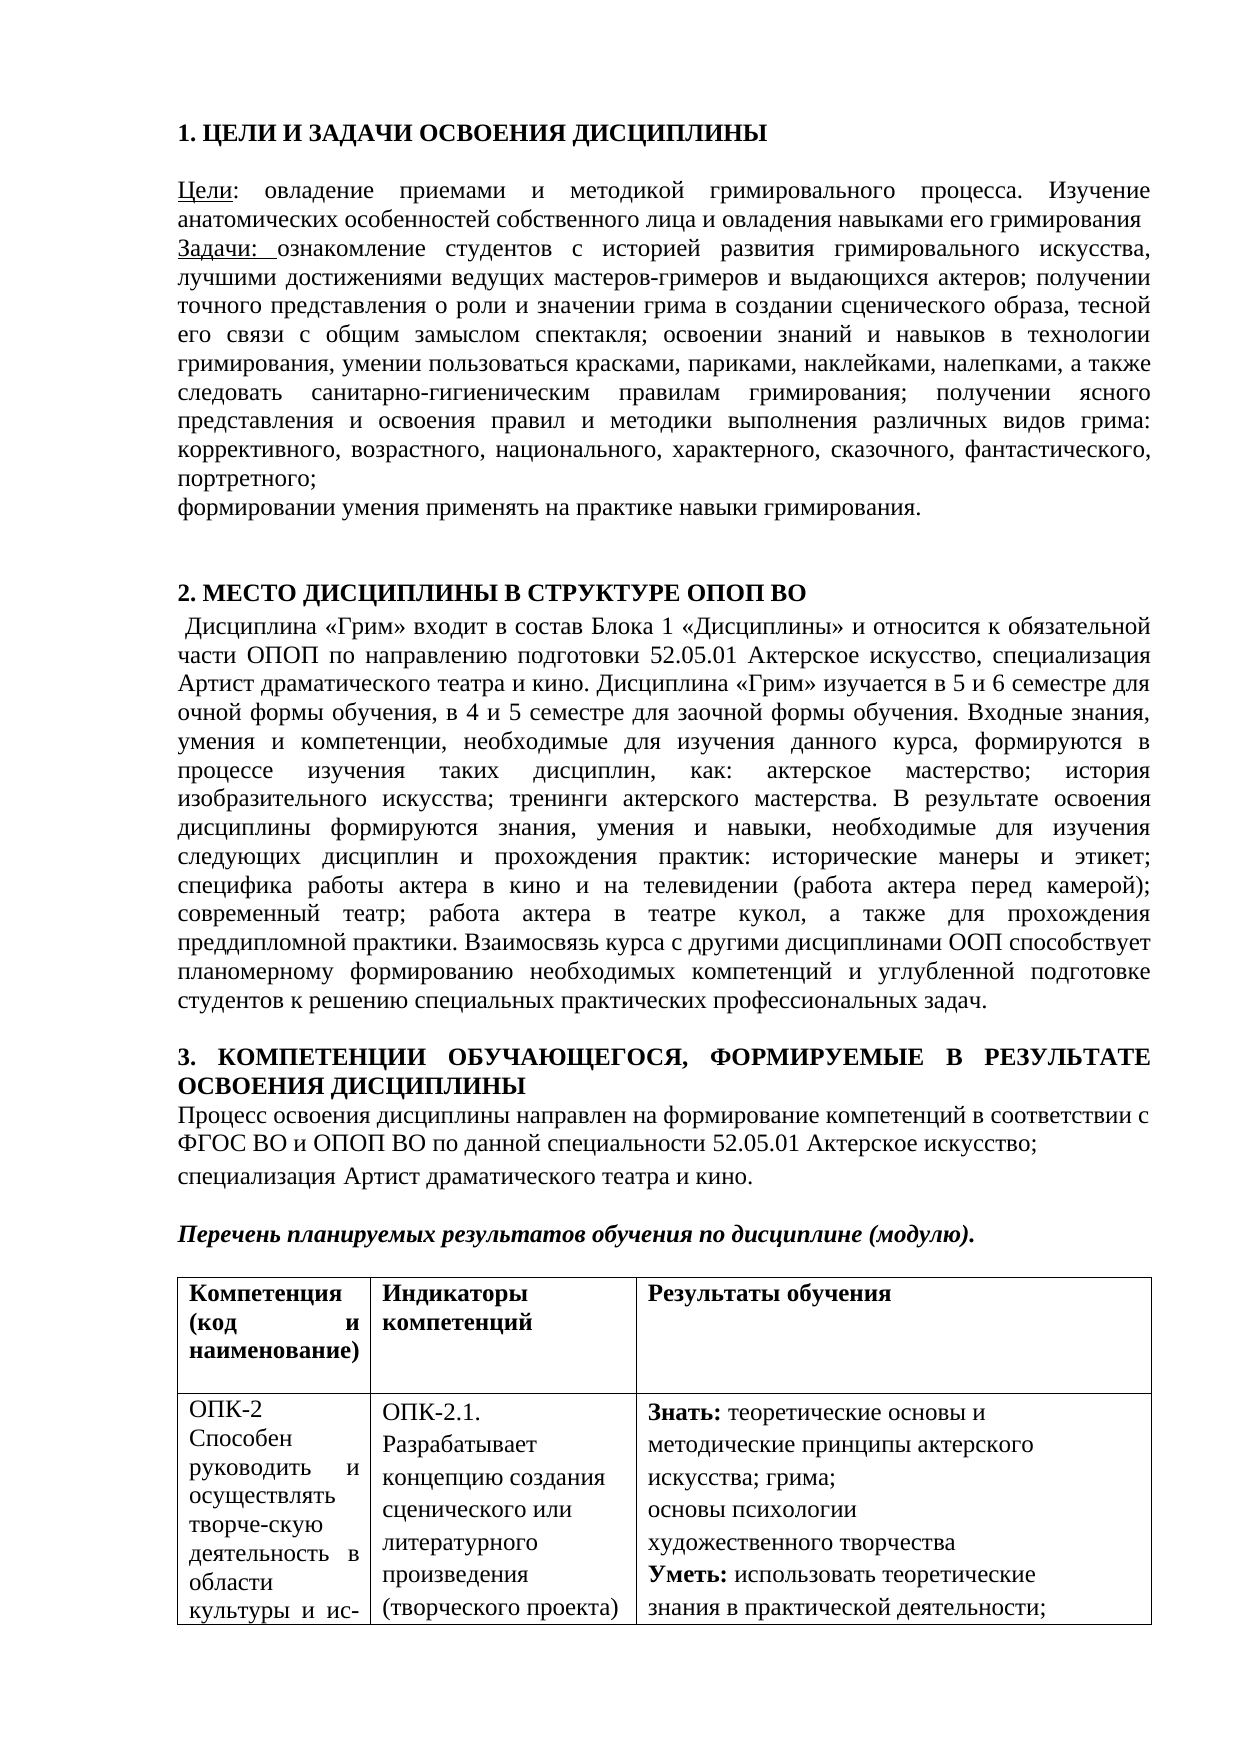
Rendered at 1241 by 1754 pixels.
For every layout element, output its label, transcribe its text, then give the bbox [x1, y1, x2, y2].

text формировании умения применять на практике навыки гримирования. [177, 492, 1152, 521]
text 1. ЦЕЛИ И ЗАДАЧИ ОСВОЕНИЯ ДИСЦИПЛИНЫ [177, 118, 1152, 147]
text Перечень планируемых результатов обучения по дисциплине (модулю). [177, 1219, 1152, 1248]
text Процесс освоения дисциплины направлен на формирование компетенций в соответствии с ФГОС ВО и ОПОП ВО по данной специальности 52.05.01 Актерское искусство; специализация Артист драматического театра и кино. [177, 1100, 1152, 1191]
table_header Компетенция (код и наименование) [178, 1278, 370, 1393]
table_header Результаты обучения [637, 1278, 1151, 1393]
text Задачи: ознакомление студентов с историей развития гримировального искусства, лучшими достижениями ведущих мастеров-гримеров и выдающихся актеров; получении точного представления о роли и значении грима в создании сценического образа, тесной его связи с общим замыслом спектакля; освоении знаний и навыков в технологии гримирования, умении пользоваться красками, париками, наклейками, налепками, а также следовать санитарно-гигиеническим правилам гримирования; получении ясного представления и освоения правил и методики выполнения различных видов грима: коррективного, возрастного, национального, характерного, сказочного, фантастического, портретного; [177, 233, 1152, 492]
table_header Индикаторы компетенций [371, 1278, 636, 1393]
text 2. МЕСТО ДИСЦИПЛИНЫ В СТРУКТУРЕ ОПОП ВО [177, 578, 1152, 607]
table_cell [178, 1394, 370, 1624]
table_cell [637, 1394, 1151, 1624]
text Цели: овладение приемами и методикой гримировального процесса. Изучение анатомических особенностей собственного лица и овладения навыками его гримирования [177, 176, 1152, 233]
text Дисциплина «Грим» входит в состав Блока 1 «Дисциплины» и относится к обязательной части ОПОП по направлению подготовки 52.05.01 Актерское искусство, специализация Артист драматического театра и кино. Дисциплина «Грим» изучается в 5 и 6 семестре для очной формы обучения, в 4 и 5 семестре для заочной формы обучения. Входные знания, умения и компетенции, необходимые для изучения данного курса, формируются в процессе изучения таких дисциплин, как: актерское мастерство; история изобразительного искусства; тренинги актерского мастерства. В результате освоения дисциплины формируются знания, умения и навыки, необходимые для изучения следующих дисциплин и прохождения практик: исторические манеры и этикет; специфика работы актера в кино и на телевидении (работа актера перед камерой); современный театр; работа актера в театре кукол, а также для прохождения преддипломной практики. Взаимосвязь курса с другими дисциплинами ООП способствует планомерному формированию необходимых компетенций и углубленной подготовке студентов к решению специальных практических профессиональных задач. [177, 611, 1152, 1013]
text 3. КОМПЕТЕНЦИИ ОБУЧАЮЩЕГОСЯ, ФОРМИРУЕМЫЕ В РЕЗУЛЬТАТЕ ОСВОЕНИЯ ДИСЦИПЛИНЫ [177, 1042, 1152, 1100]
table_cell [371, 1394, 636, 1624]
